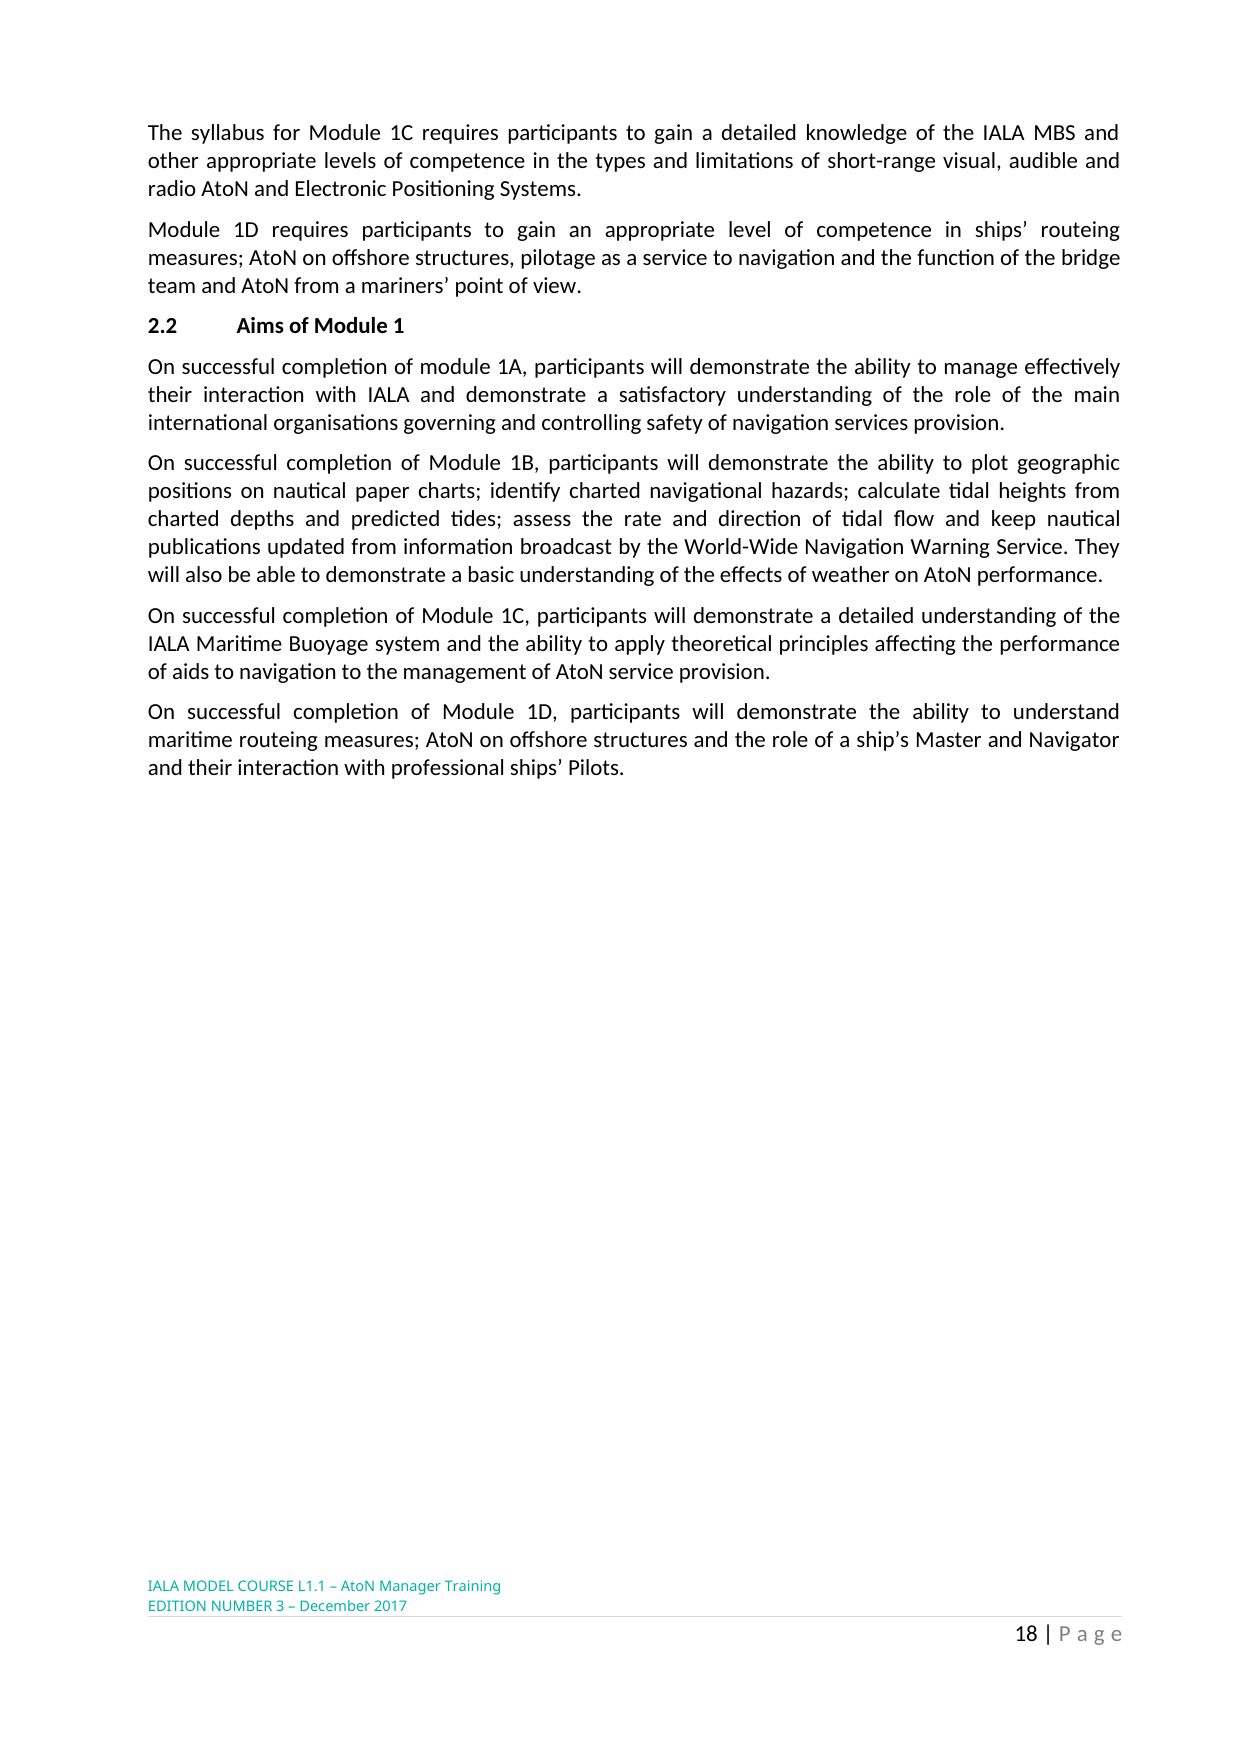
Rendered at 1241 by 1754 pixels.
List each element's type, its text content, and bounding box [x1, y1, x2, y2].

text Module 1D requires participants to gain an appropriate level of competence in ships’ routeing measures; AtoN on offshore structures, pilotage as a service to navigation and the function of the bridge team and AtoN from a mariners’ point of view. [148, 215, 1122, 299]
text On successful completion of Module 1B, participants will demonstrate the ability to plot geographic positions on nautical paper charts; identify charted navigational hazards; calculate tidal heights from charted depths and predicted tides; assess the rate and direction of tidal flow and keep nautical publications updated from information broadcast by the World-Wide Navigation Warning Service. They will also be able to demonstrate a basic understanding of the effects of weather on AtoN performance. [148, 448, 1122, 588]
text On successful completion of Module 1D, participants will demonstrate the ability to understand maritime routeing measures; AtoN on offshore structures and the role of a ship’s Master and Navigator and their interaction with professional ships’ Pilots. [148, 697, 1122, 782]
text The syllabus for Module 1C requires participants to gain a detailed knowledge of the IALA MBS and other appropriate levels of competence in the types and limitations of short-range visual, audible and radio AtoN and Electronic Positioning Systems. [148, 118, 1122, 202]
subtitle Aims of Module 1 [148, 311, 1122, 339]
text On successful completion of module 1A, participants will demonstrate the ability to manage effectively their interaction with IALA and demonstrate a satisfactory understanding of the role of the main international organisations governing and controlling safety of navigation services provision. [148, 352, 1122, 436]
text On successful completion of Module 1C, participants will demonstrate a detailed understanding of the IALA Maritime Buoyage system and the ability to apply theoretical principles affecting the performance of aids to navigation to the management of AtoN service provision. [148, 601, 1122, 685]
